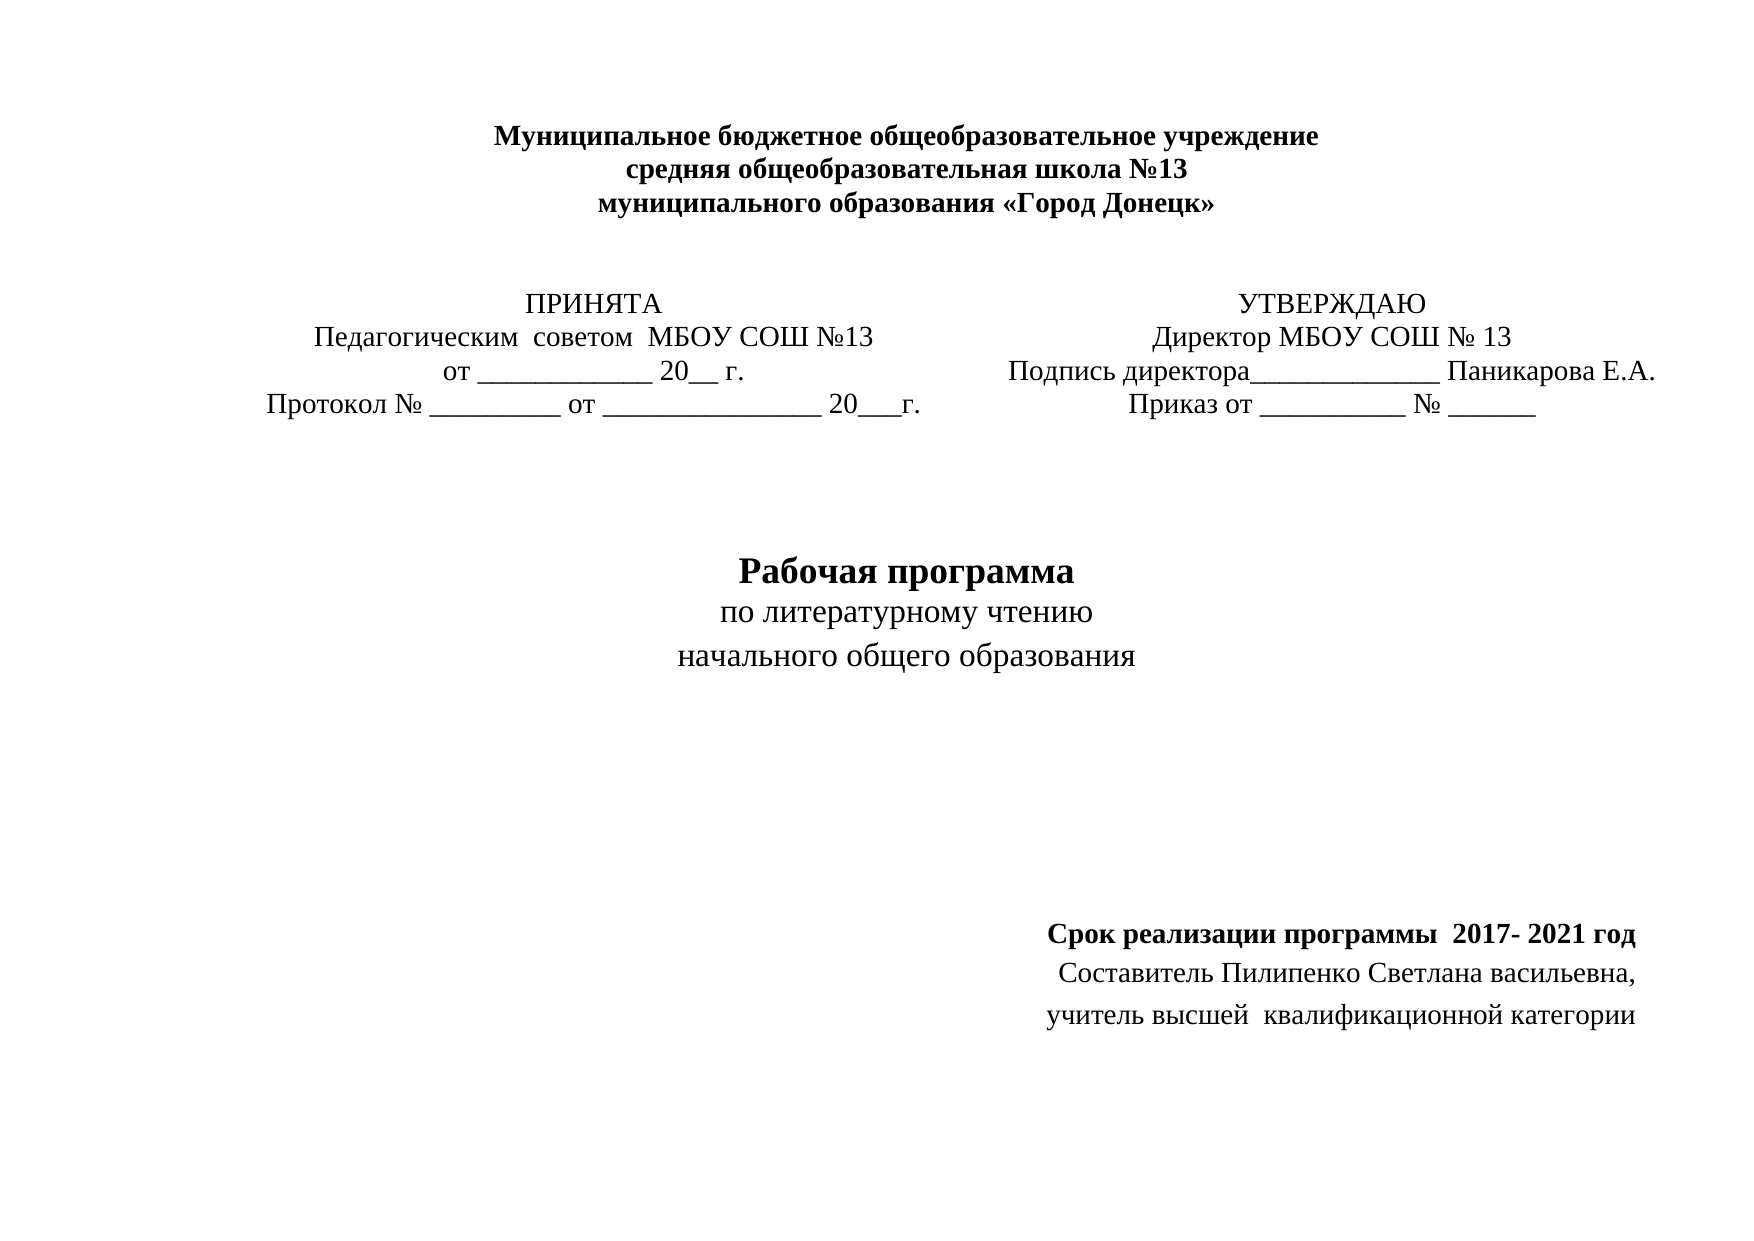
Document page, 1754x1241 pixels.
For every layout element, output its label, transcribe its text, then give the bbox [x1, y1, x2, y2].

text Составитель Пилипенко Светлана васильевна, [177, 955, 1636, 988]
text учитель высшей квалификационной категории [177, 997, 1636, 1030]
text по литературному чтению [177, 591, 1636, 629]
text начального общего образования [177, 635, 1636, 674]
text средняя общеобразовательная школа №13 [177, 152, 1636, 185]
text Срок реализации программы 2017- 2021 год [177, 916, 1636, 950]
table_header УТВЕРЖДАЮ Директор МБОУ СОШ № 13 Подпись директора_____________ Паникарова Е.А. Приказ от __________ № ______ [966, 286, 1698, 453]
text муниципального образования «Город Донецк» [177, 185, 1636, 219]
text Рабочая программа [177, 548, 1636, 591]
text Муниципальное бюджетное общеобразовательное учреждение [177, 118, 1636, 152]
table_header ПРИНЯТА Педагогическим советом МБОУ СОШ №13 от ____________ 20__ г. Протокол № _________ от _______________ 20___г. [222, 286, 966, 453]
